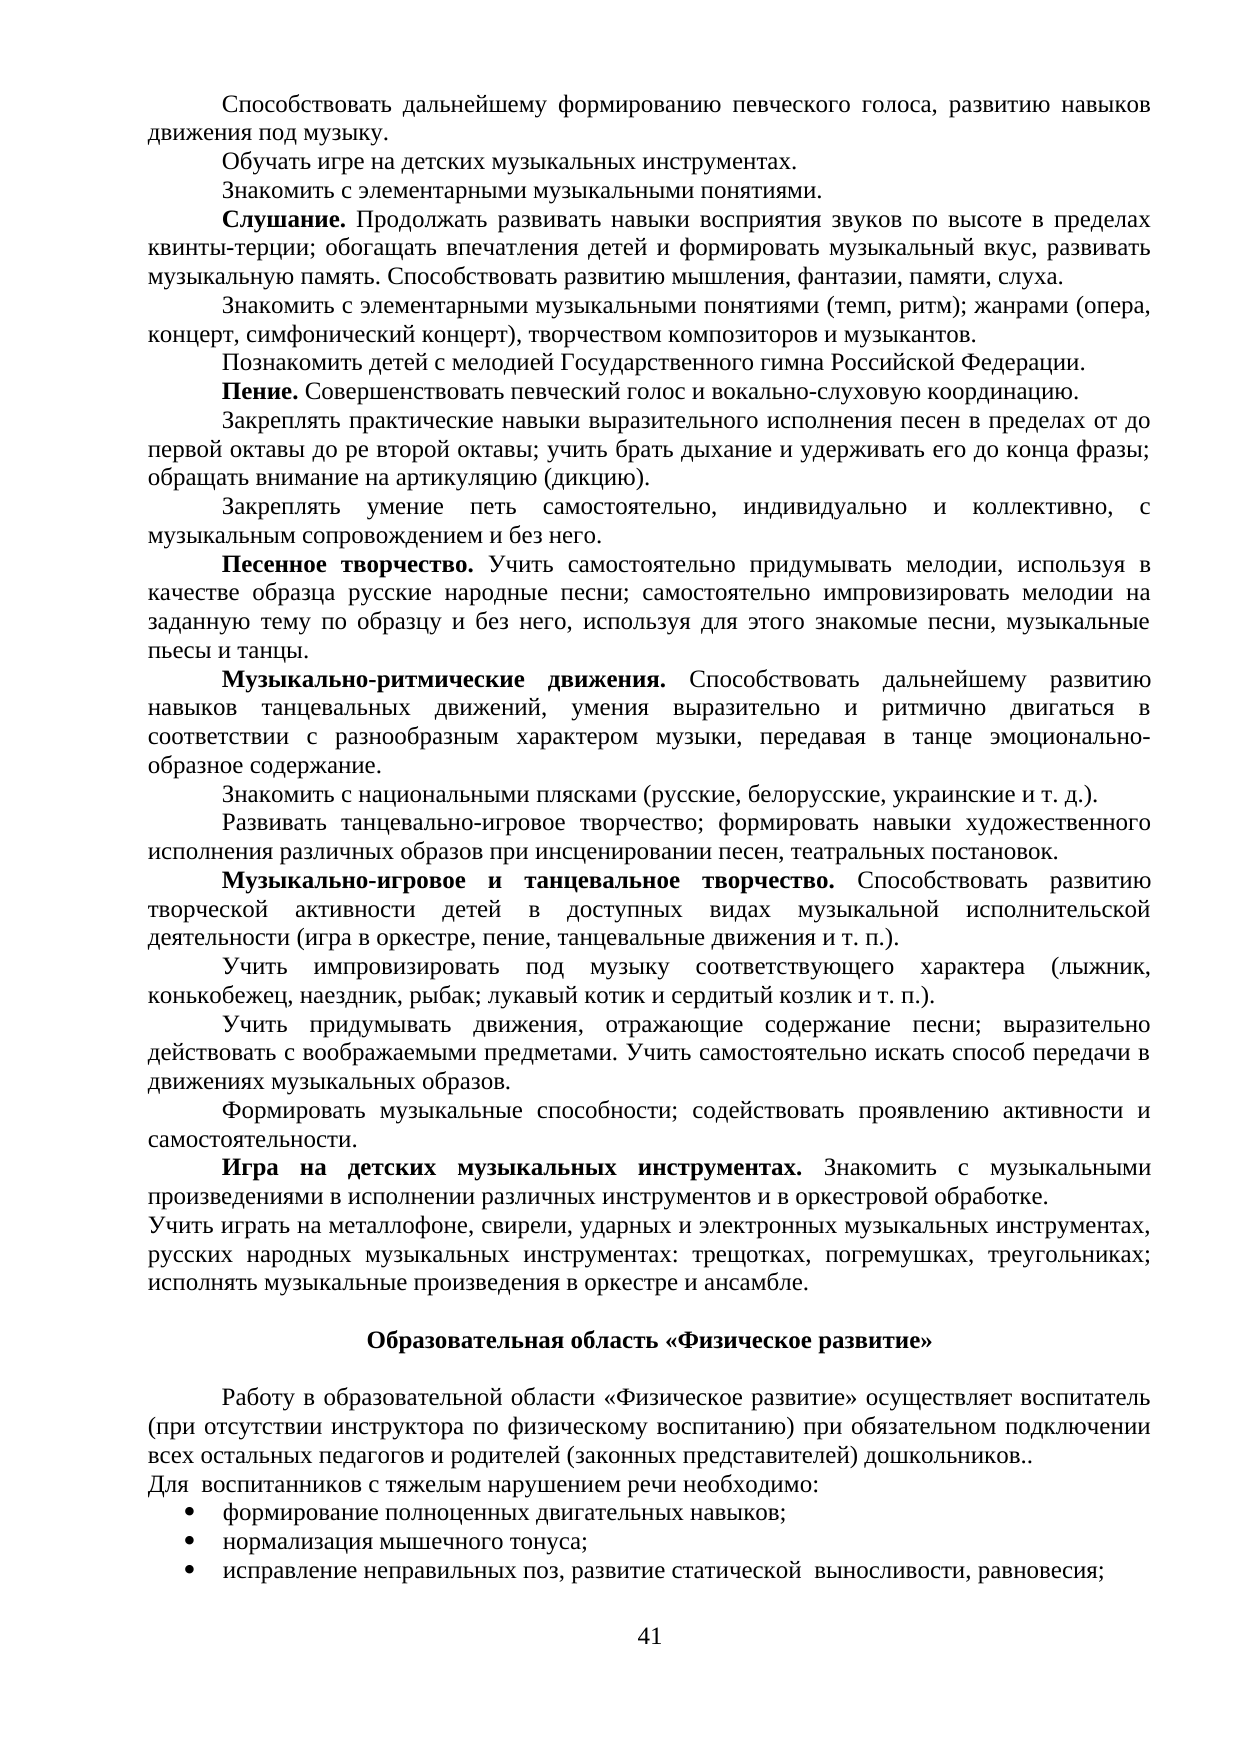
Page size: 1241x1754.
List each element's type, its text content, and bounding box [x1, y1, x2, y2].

list Закреплять практические навыки выразительного исполнения песен в пределах от до первой октавы до ре второй октавы; учить брать дыхание и удерживать его до конца фразы; обращать внимание на артикуляцию (дикцию). [148, 405, 1152, 491]
list Знакомить с элементарными музыкальными понятиями (темп, ритм); жанрами (опера, концерт, симфонический концерт), творчеством композиторов и музыкантов. [148, 290, 1152, 347]
text Работу в образовательной области «Физическое развитие» осуществляет воспитатель (при отсутствии инструктора по физическому воспитанию) при обязательном подключении всех остальных педагогов и родителей (законных представителей) дошкольников.. [148, 1382, 1152, 1469]
list Знакомить с национальными плясками (русские, белорусские, украинские и т. д.). [148, 779, 1152, 807]
list Слушание. Продолжать развивать навыки восприятия звуков по высоте в пределах квинты-терции; обогащать впечатления детей и формировать музыкальный вкус, развивать музыкальную память. Способствовать развитию мышления, фантазии, памяти, слуха. [148, 204, 1152, 290]
list Закреплять умение петь самостоятельно, индивидуально и коллективно, с музыкальным сопровождением и без него. [148, 491, 1152, 549]
list Музыкально-игровое и танцевальное творчество. Способствовать развитию творческой активности детей в доступных видах музыкальной исполнительской деятельности (игра в оркестре, пение, танцевальные движения и т. п.). [148, 865, 1152, 951]
text Образовательная область «Физическое развитие» [148, 1325, 1152, 1354]
list Развивать танцевально-игровое творчество; формировать навыки художественного исполнения различных образов при инсценировании песен, театральных постановок. [148, 807, 1152, 865]
list Песенное творчество. Учить самостоятельно придумывать мелодии, используя в качестве образца русские народные песни; самостоятельно импровизировать мелодии на заданную тему по образцу и без него, используя для этого знакомые песни, музыкальные пьесы и танцы. [148, 549, 1152, 664]
text Для воспитанников с тяжелым нарушением речи необходимо: [148, 1469, 1152, 1497]
text Знакомить с элементарными музыкальными понятиями. [148, 175, 1152, 204]
list Познакомить детей с мелодией Государственного гимна Российской Федерации. [148, 347, 1152, 376]
list нормализация мышечного тонуса; [185, 1526, 1152, 1555]
list Учить придумывать движения, отражающие содержание песни; выразительно действовать с воображаемыми предметами. Учить самостоятельно искать способ передачи в движениях музыкальных образов. [148, 1009, 1152, 1095]
list исправление неправильных поз, развитие статической выносливости, равновесия; [185, 1555, 1152, 1584]
list Учить импровизировать под музыку соответствующего характера (лыжник, конькобежец, наездник, рыбак; лукавый котик и сердитый козлик и т. п.). [148, 951, 1152, 1009]
list Игра на детских музыкальных инструментах. Знакомить с музыкальными произведениями в исполнении различных инструментов и в оркестровой обработке. [148, 1152, 1152, 1210]
list формирование полноценных двигательных навыков; [185, 1497, 1152, 1526]
list Способствовать дальнейшему формированию певческого голоса, развитию навыков движения под музыку. [148, 89, 1152, 146]
list Музыкально-ритмические движения. Способствовать дальнейшему развитию навыков танцевальных движений, умения выразительно и ритмично двигаться в соответствии с разнообразным характером музыки, передавая в танце эмоционально-образное содержание. [148, 664, 1152, 779]
text Обучать игре на детских музыкальных инструментах. [148, 146, 1152, 175]
list Пение. Совершенствовать певческий голос и вокально-слуховую координацию. [148, 376, 1152, 405]
text Учить играть на металлофоне, свирели, ударных и электронных музыкальных инструментах, русских народных музыкальных инструментах: трещотках, погремушках, треугольниках; исполнять музыкальные произведения в оркестре и ансамбле. [148, 1210, 1152, 1296]
list Формировать музыкальные способности; содействовать проявлению активности и самостоятельности. [148, 1095, 1152, 1152]
